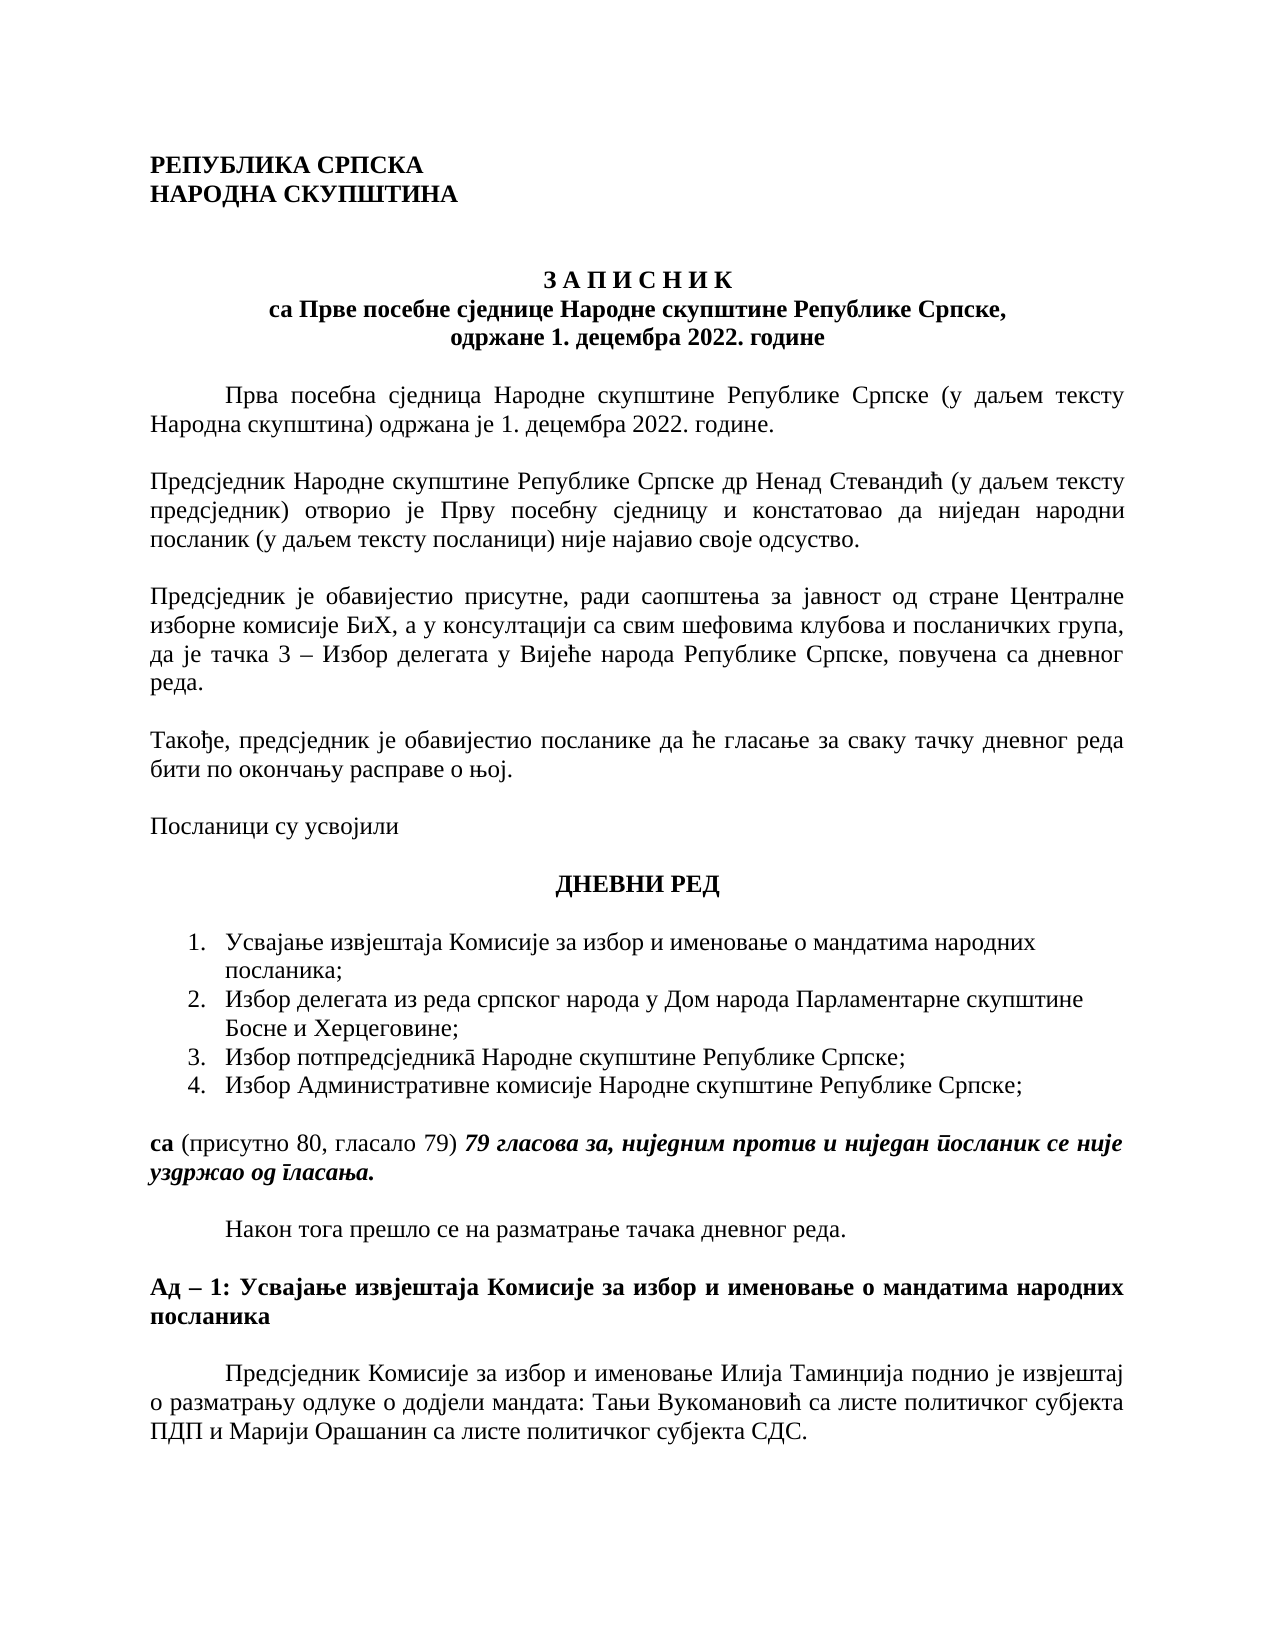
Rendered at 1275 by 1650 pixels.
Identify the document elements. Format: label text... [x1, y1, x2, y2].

text РЕПУБЛИКА СРПСКА [150, 150, 1125, 179]
text З А П И С Н И К [150, 265, 1125, 294]
text НАРОДНА СКУПШТИНА [150, 179, 1125, 207]
list Избор потпредсједникā Народне скупштине Републике Српске; [187, 1042, 1125, 1070]
text Такође, предсједник је обавијестио посланике да ће гласање за сваку тачку дневног реда бити по окончању расправе о њој. [150, 725, 1125, 782]
list Избор Административне комисије Народне скупштине Републике Српске; [187, 1070, 1125, 1099]
text са Прве посебне сједнице Народне скупштине Републике Српске, [150, 294, 1125, 322]
text са (присутно 80, гласало 79) 79 гласова за, ниједним против и ниједан посланик се није уздржао од гласања. [150, 1128, 1125, 1186]
list Усвајање извјештаја Комисије за избор и именовање о мандатима народних посланика; [187, 927, 1125, 984]
text Предсједник је обавијестио присутне, ради саопштења за јавност од стране Централне изборне комисије БиХ, а у консултацији са свим шефовима клубова и посланичких група, да је тачка 3 – Избор делегата у Вијеће народа Републике Српске, повучена са дневног реда. [150, 581, 1125, 696]
list Избор делегата из реда српског народа у Дом народа Парламентарне скупштине Босне и Херцеговине; [187, 984, 1125, 1042]
text Након тога прешло се на разматрање тачака дневног реда. [150, 1214, 1125, 1243]
text Прва посебна сједница Народне скупштине Републике Српске (у даљем тексту Народна скупштина) одржана је 1. децембра 2022. године. [150, 380, 1125, 437]
text Ад – 1: Усвајање извјештаја Комисије за избор и именовање о мандатима народних посланика [150, 1272, 1125, 1329]
text ДНЕВНИ РЕД [150, 869, 1125, 897]
text одржане 1. децембра 2022. године [150, 322, 1125, 351]
text Предсједник Народне скупштине Републике Српске др Ненад Стевандић (у даљем тексту предсједник) отворио је Прву посебну сједницу и констатовао да ниједан народни посланик (у даљем тексту посланици) није најавио своје одсуство. [150, 466, 1125, 552]
text Предсједник Комисије за избор и именовање Илија Таминџија поднио је извјештај о разматрању одлуке о додјели мандата: Тањи Вукомановић са листе политичког субјекта ПДП и Марији Орашанин са листе политичког субјекта СДС. [150, 1358, 1125, 1444]
text Посланици су усвојили [150, 811, 1125, 840]
